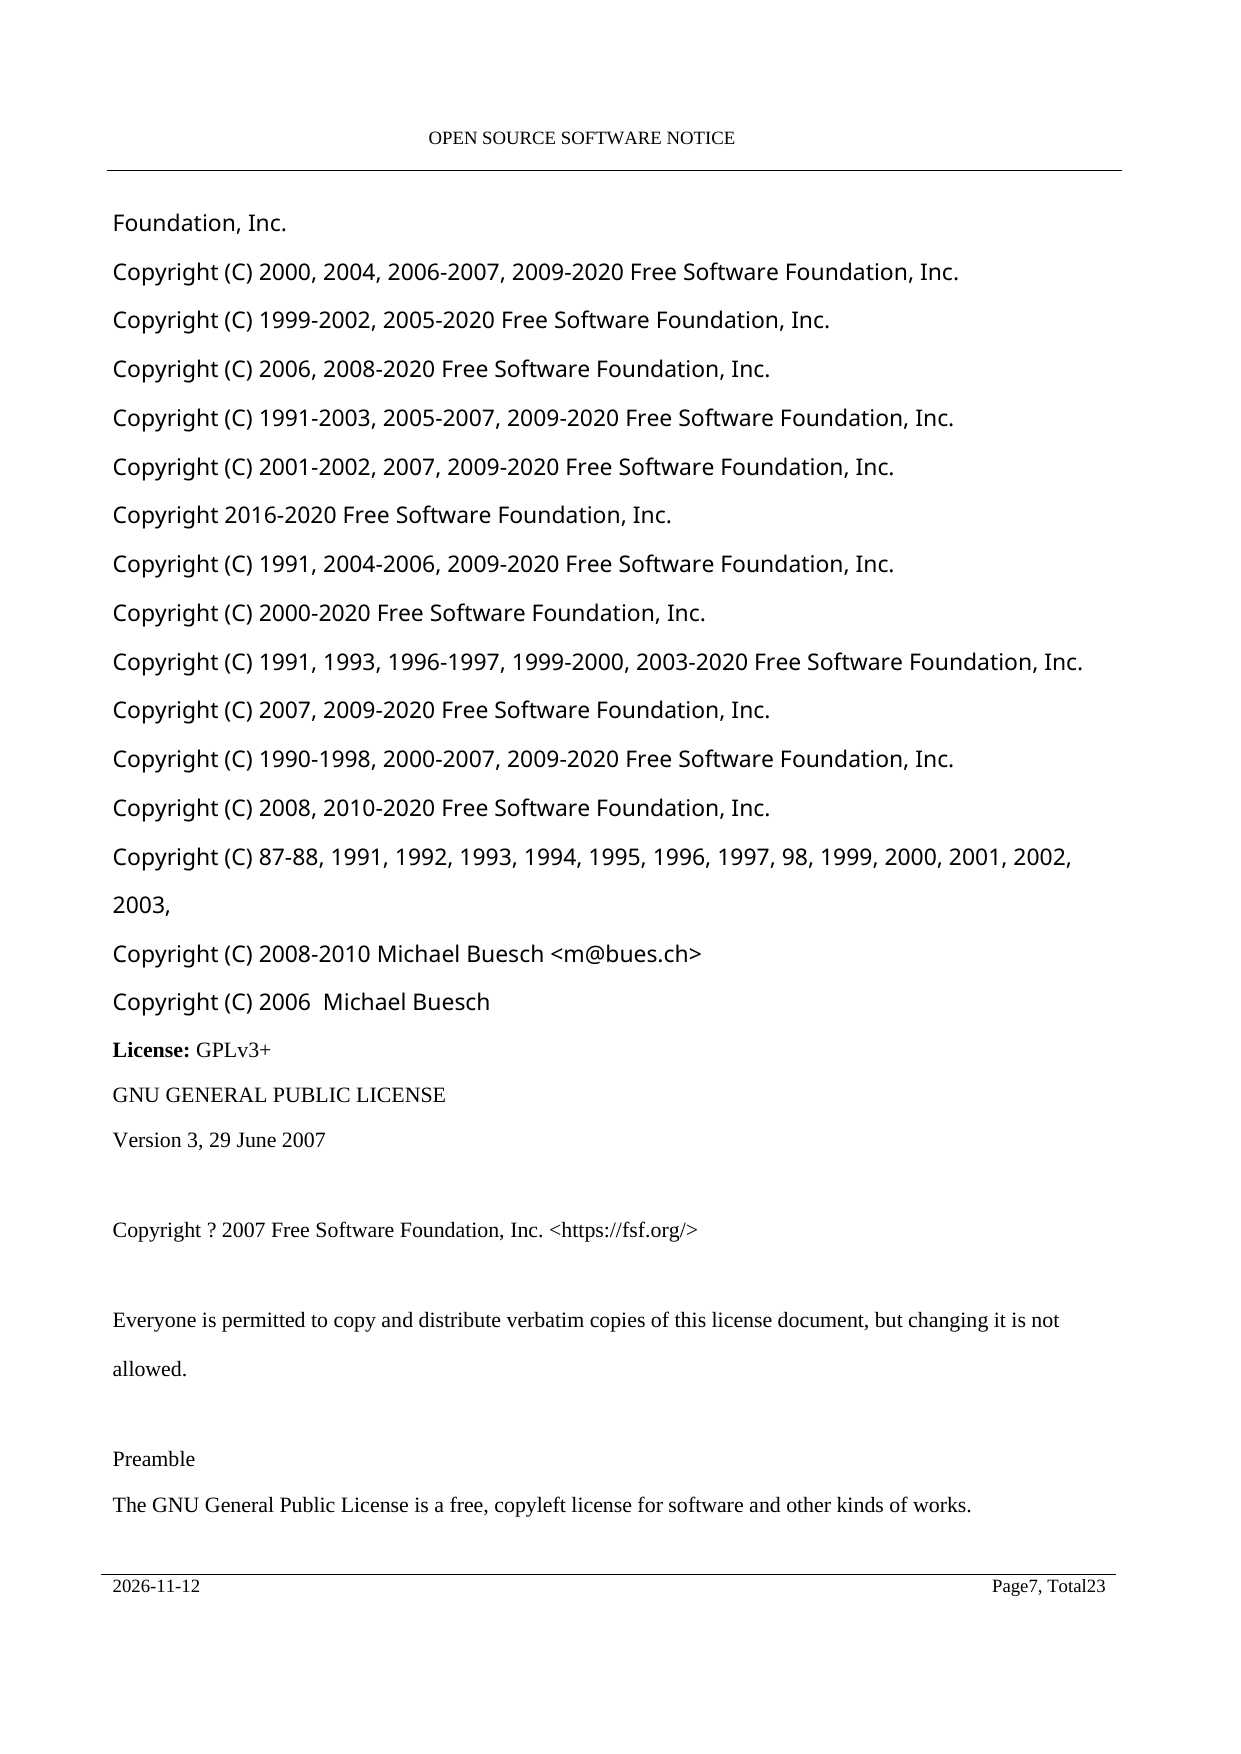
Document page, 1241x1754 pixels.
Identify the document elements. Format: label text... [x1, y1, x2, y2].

text Everyone is permitted to copy and distribute verbatim copies of this license document, but changing it is not allowed. [112, 1304, 1128, 1385]
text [112, 206, 1128, 921]
text The GNU General Public License is a free, copyleft license for software and other kinds of works. [112, 1488, 1128, 1520]
text GNU GENERAL PUBLIC LICENSE [112, 1078, 1128, 1111]
text Version 3, 29 June 2007 [112, 1123, 1128, 1156]
text Preamble [112, 1443, 1128, 1475]
text Copyright (C) 2008-2010 Michael Buesch <m@bues.ch> [112, 937, 1128, 969]
text License: GPLv3+ [112, 1033, 1128, 1066]
text Copyright (C) 2006 Michael Buesch [112, 985, 1128, 1018]
text Copyright ? 2007 Free Software Foundation, Inc. <https://fsf.org/> [112, 1214, 1128, 1246]
